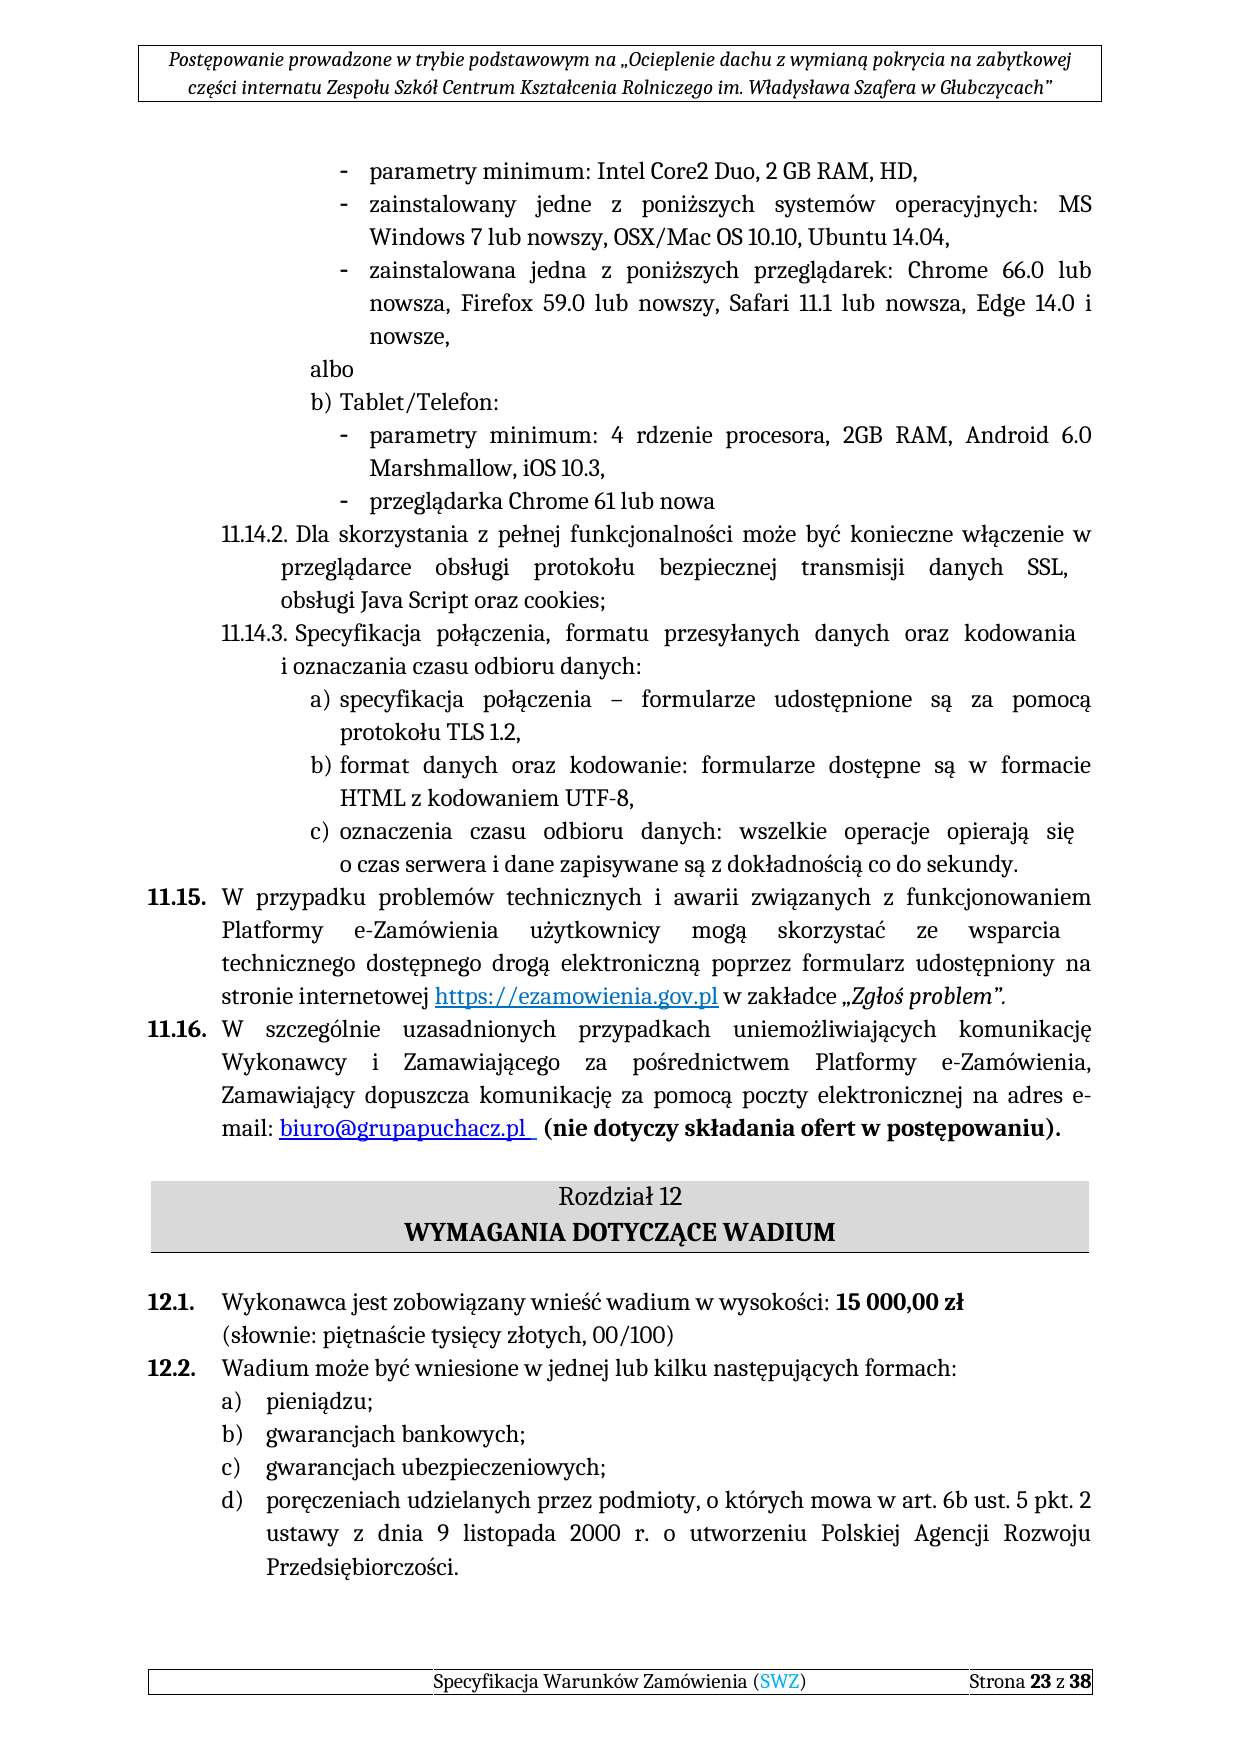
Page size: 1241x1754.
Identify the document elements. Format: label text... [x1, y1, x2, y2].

list format danych oraz kodowanie: formularze dostępne są w formacie HTML z kodowaniem UTF-8, [310, 751, 1093, 813]
list zainstalowany jedne z poniższych systemów operacyjnych: MS Windows 7 lub nowszy, OSX/Mac OS 10.10, Ubuntu 14.04, [339, 189, 1093, 251]
list W przypadku problemów technicznych i awarii związanych z funkcjonowaniem Platformy e-Zamówienia użytkownicy mogą skorzystać ze wsparcia technicznego dostępnego drogą elektroniczną poprzez formularz udostępniony na stronie internetowej https://ezamowienia.gov.pl w zakładce „Zgłoś problem”. [148, 883, 1093, 1011]
list parametry minimum: Intel Core2 Duo, 2 GB RAM, HD, [339, 157, 1093, 185]
list Tablet/Telefon: [310, 388, 1093, 416]
text (słownie: piętnaście tysięcy złotych, 00/100) [221, 1321, 1093, 1350]
list gwarancjach ubezpieczeniowych; [221, 1453, 1093, 1482]
list specyfikacja połączenia – formularze udostępnione są za pomocą protokołu TLS 1.2, [310, 685, 1093, 747]
list przeglądarka Chrome 61 lub nowa [339, 487, 1093, 516]
list pieniądzu; [221, 1387, 1093, 1416]
list Wadium może być wniesione w jednej lub kilku następujących formach: [148, 1354, 1093, 1383]
list Wykonawca jest zobowiązany wnieść wadium w wysokości: 15 000,00 zł [148, 1288, 1093, 1317]
list poręczeniach udzielanych przez podmioty, o których mowa w art. 6b ust. 5 pkt. 2 ustawy z dnia 9 listopada 2000 r. o utworzeniu Polskiej Agencji Rozwoju Przedsiębiorczości. [221, 1486, 1093, 1581]
list W szczególnie uzasadnionych przypadkach uniemożliwiających komunikację Wykonawcy i Zamawiającego za pośrednictwem Platformy e-Zamówienia, Zamawiający dopuszcza komunikację za pomocą poczty elektronicznej na adres e-mail: biuro@grupapuchacz.pl (nie dotyczy składania ofert w postępowaniu). [148, 1015, 1093, 1143]
table_header Rozdział 12 WYMAGANIA DOTYCZĄCE WADIUM [151, 1181, 1089, 1252]
list Specyfikacja połączenia, formatu przesyłanych danych oraz kodowania i oznaczania czasu odbioru danych: [221, 619, 1093, 681]
list gwarancjach bankowych; [221, 1420, 1093, 1449]
list Dla skorzystania z pełnej funkcjonalności może być konieczne włączenie w przeglądarce obsługi protokołu bezpiecznej transmisji danych SSL, obsługi Java Script oraz cookies; [221, 520, 1093, 614]
list oznaczenia czasu odbioru danych: wszelkie operacje opierają się o czas serwera i dane zapisywane są z dokładnością co do sekundy. [310, 817, 1093, 879]
text albo [281, 355, 1093, 383]
list zainstalowana jedna z poniższych przeglądarek: Chrome 66.0 lub nowsza, Firefox 59.0 lub nowszy, Safari 11.1 lub nowsza, Edge 14.0 i nowsze, [339, 256, 1093, 350]
list parametry minimum: 4 rdzenie procesora, 2GB RAM, Android 6.0 Marshmallow, iOS 10.3, [339, 421, 1093, 482]
